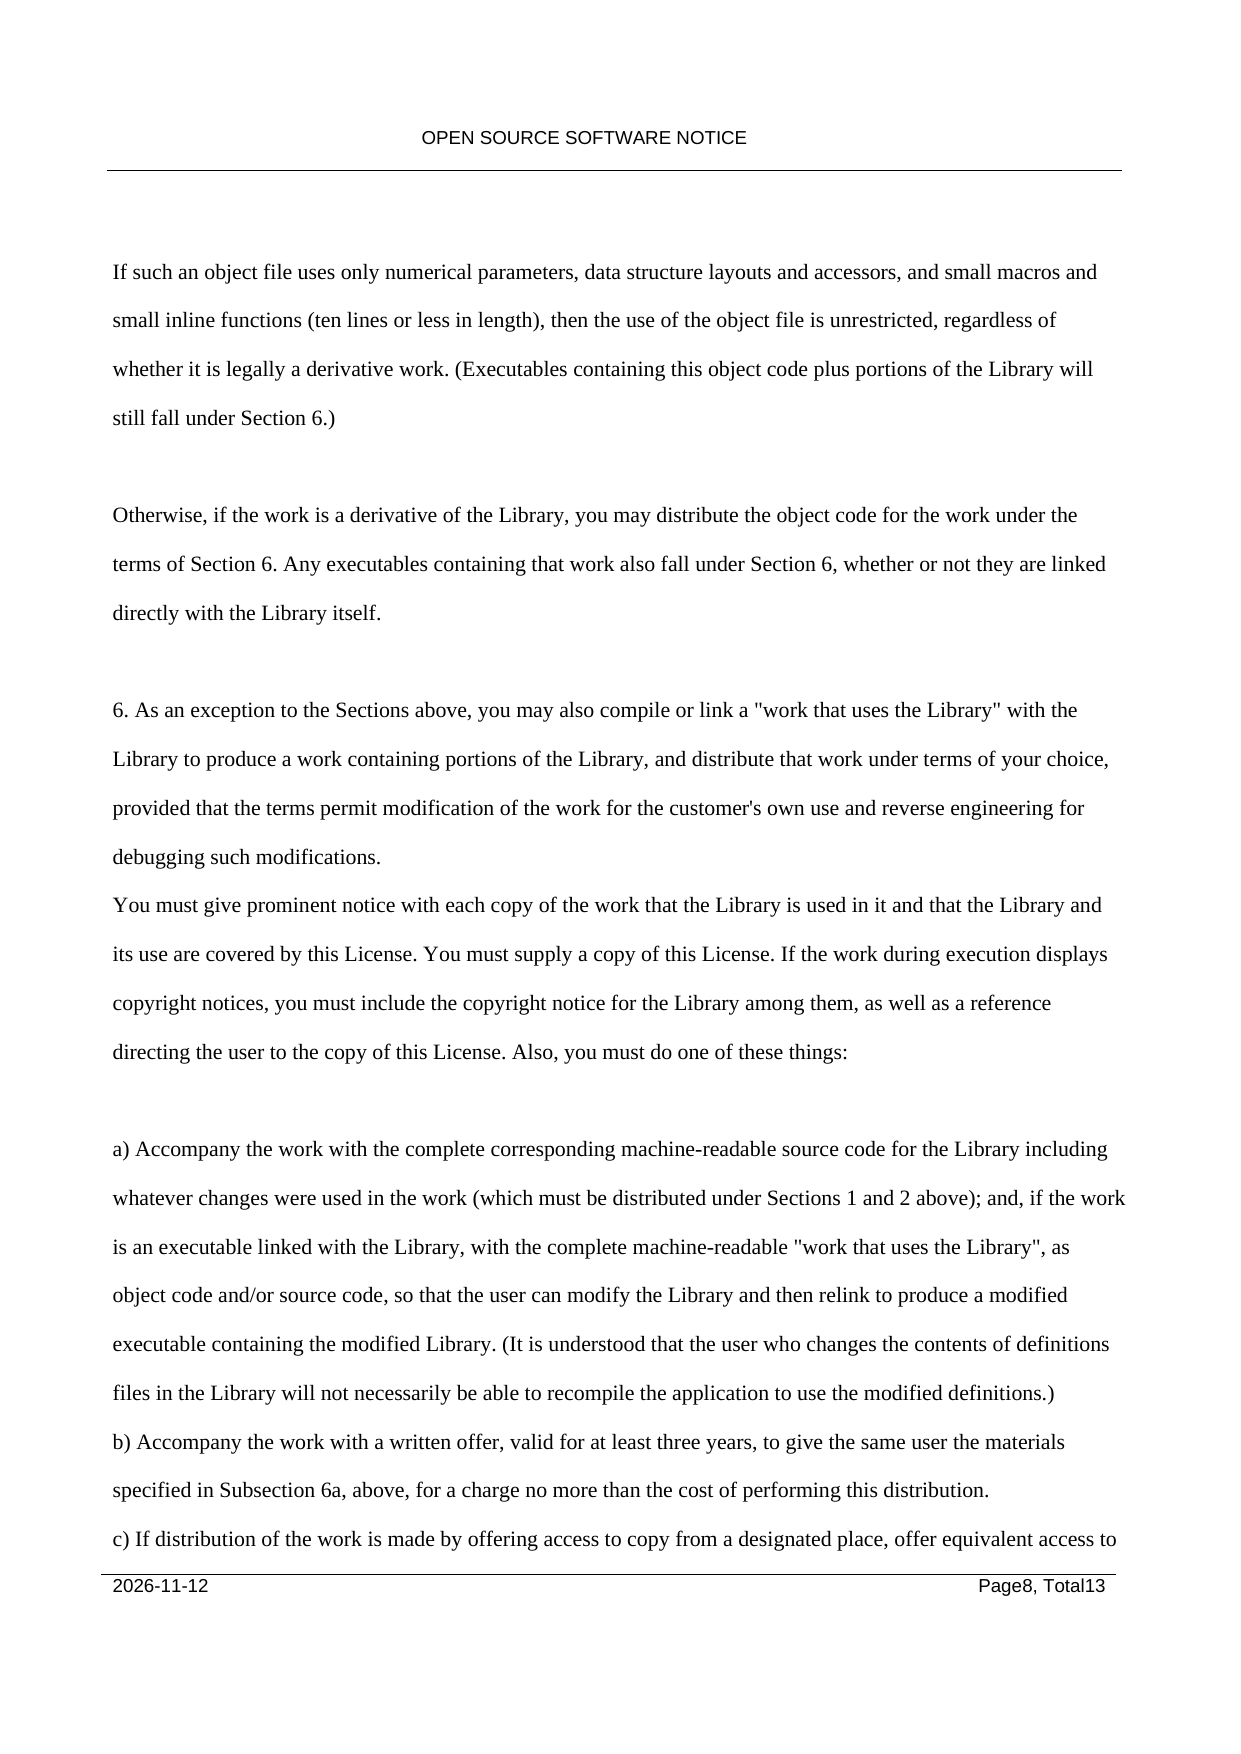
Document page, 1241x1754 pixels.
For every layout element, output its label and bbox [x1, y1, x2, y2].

text [112, 206, 1128, 1555]
